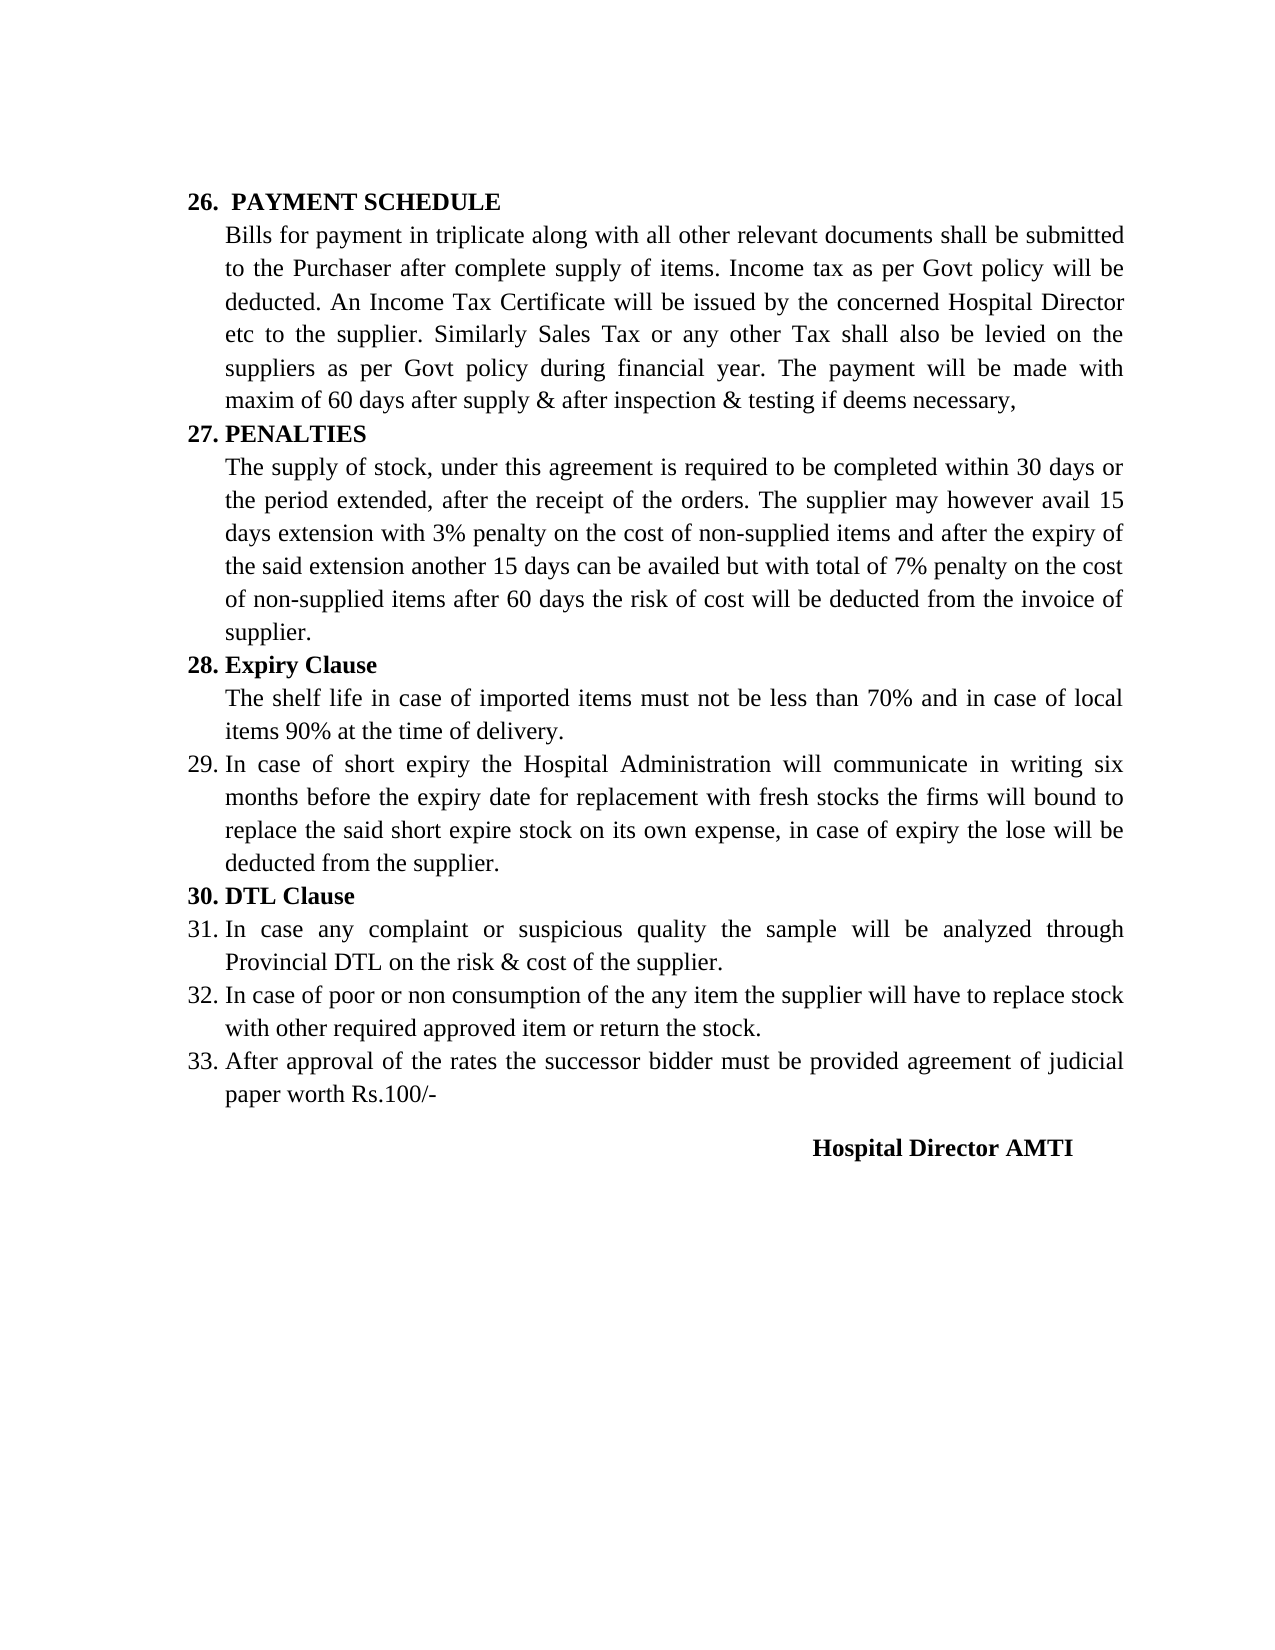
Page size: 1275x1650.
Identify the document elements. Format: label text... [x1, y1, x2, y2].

list In case of short expiry the Hospital Administration will communicate in writing six months before the expiry date for replacement with fresh stocks the firms will bound to replace the said short expire stock on its own expense, in case of expiry the lose will be deducted from the supplier. [187, 749, 1125, 877]
list In case of poor or non consumption of the any item the supplier will have to replace stock with other required approved item or return the stock. [187, 980, 1125, 1042]
list PAYMENT SCHEDULE [187, 187, 1125, 216]
list In case any complaint or suspicious quality the sample will be analyzed through Provincial DTL on the risk & cost of the supplier. [187, 914, 1125, 976]
list The shelf life in case of imported items must not be less than 70% and in case of local items 90% at the time of delivery. [225, 683, 1125, 744]
list After approval of the rates the successor bidder must be provided agreement of judicial paper worth Rs.100/- [187, 1046, 1125, 1108]
list Expiry Clause [187, 650, 1125, 678]
text Hospital Director AMTI [150, 1133, 1125, 1162]
list PENALTIES [187, 419, 1125, 447]
list Bills for payment in triplicate along with all other relevant documents shall be submitted to the Purchaser after complete supply of items. Income tax as per Govt policy will be deducted. An Income Tax Certificate will be issued by the concerned Hospital Director etc to the supplier. Similarly Sales Tax or any other Tax shall also be levied on the suppliers as per Govt policy during financial year. The payment will be made with maxim of 60 days after supply & after inspection & testing if deems necessary, [225, 221, 1125, 414]
list DTL Clause [187, 881, 1125, 910]
list The supply of stock, under this agreement is required to be completed within 30 days or the period extended, after the receipt of the orders. The supplier may however avail 15 days extension with 3% penalty on the cost of non-supplied items and after the expiry of the said extension another 15 days can be availed but with total of 7% penalty on the cost of non-supplied items after 60 days the risk of cost will be deducted from the invoice of supplier. [225, 452, 1125, 646]
